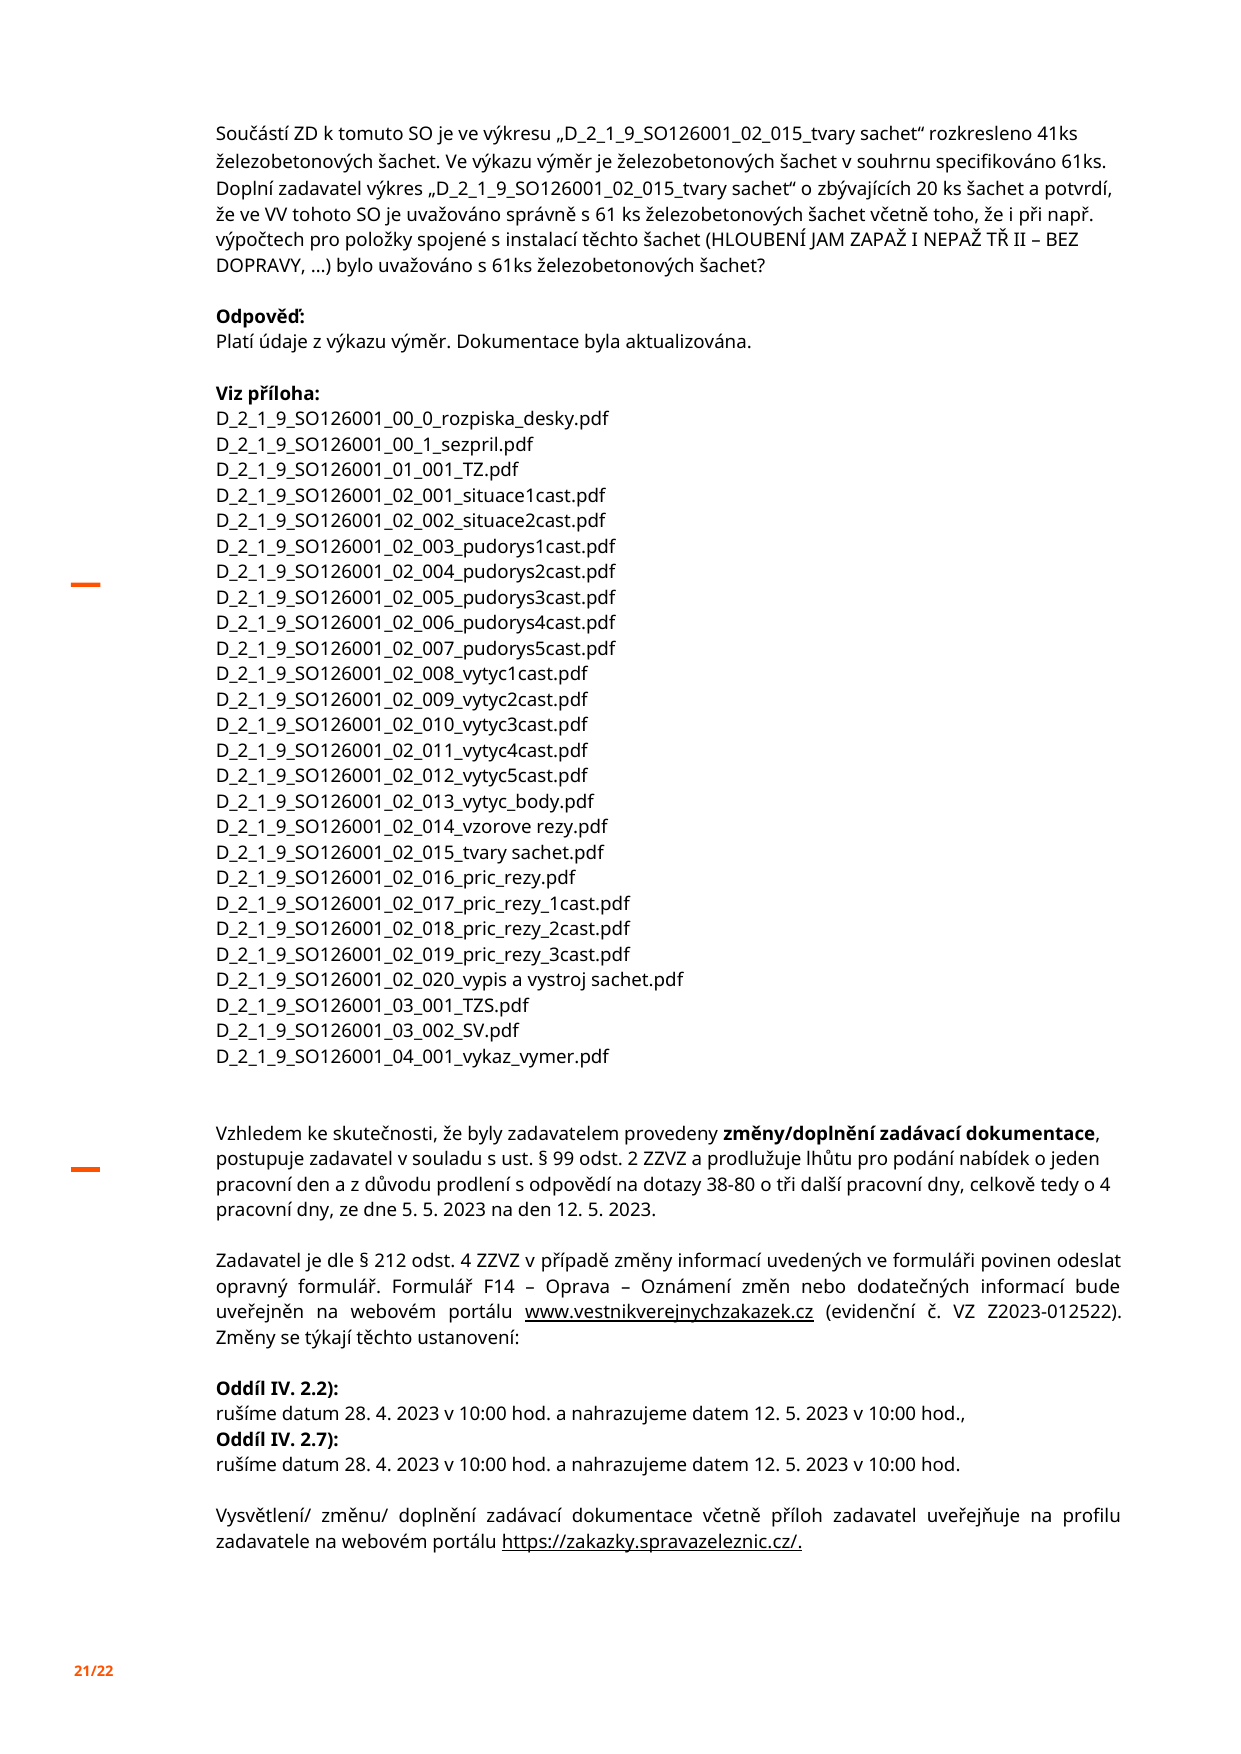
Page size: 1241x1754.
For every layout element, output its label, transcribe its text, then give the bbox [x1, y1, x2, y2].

text D_2_1_9_SO126001_04_001_vykaz_vymer.pdf [216, 1043, 1122, 1069]
text Odpověď: [216, 303, 1122, 329]
text D_2_1_9_SO126001_02_014_vzorove rezy.pdf [216, 814, 1122, 839]
text D_2_1_9_SO126001_00_1_sezpril.pdf [216, 431, 1122, 456]
text Platí údaje z výkazu výměr. Dokumentace byla aktualizována. [216, 329, 1122, 354]
text D_2_1_9_SO126001_00_0_rozpiska_desky.pdf [216, 405, 1122, 431]
text D_2_1_9_SO126001_02_001_situace1cast.pdf [216, 482, 1122, 507]
text D_2_1_9_SO126001_03_001_TZS.pdf [216, 992, 1122, 1018]
text D_2_1_9_SO126001_03_002_SV.pdf [216, 1018, 1122, 1043]
text Oddíl IV. 2.7): [216, 1426, 1122, 1452]
text Součástí ZD k tomuto SO je ve výkresu „D_2_1_9_SO126001_02_015_tvary sachet“ rozkresleno 41ks železobetonových šachet. Ve výkazu výměr je železobetonových šachet v souhrnu specifikováno 61ks. [216, 121, 1122, 174]
text D_2_1_9_SO126001_02_011_vytyc4cast.pdf [216, 737, 1122, 763]
text rušíme datum 28. 4. 2023 v 10:00 hod. a nahrazujeme datem 12. 5. 2023 v 10:00 hod. [216, 1452, 1122, 1477]
text Doplní zadavatel výkres „D_2_1_9_SO126001_02_015_tvary sachet“ o zbývajících 20 ks šachet a potvrdí, že ve VV tohoto SO je uvažováno správně s 61 ks železobetonových šachet včetně toho, že i při např. výpočtech pro položky spojené s instalací těchto šachet (HLOUBENÍ JAM ZAPAŽ I NEPAŽ TŘ II – BEZ DOPRAVY, …) bylo uvažováno s 61ks železobetonových šachet? [216, 176, 1122, 278]
text D_2_1_9_SO126001_02_007_pudorys5cast.pdf [216, 635, 1122, 661]
text D_2_1_9_SO126001_01_001_TZ.pdf [216, 456, 1122, 482]
text D_2_1_9_SO126001_02_009_vytyc2cast.pdf [216, 686, 1122, 712]
text D_2_1_9_SO126001_02_005_pudorys3cast.pdf [216, 584, 1122, 609]
text D_2_1_9_SO126001_02_003_pudorys1cast.pdf [216, 533, 1122, 558]
text D_2_1_9_SO126001_02_004_pudorys2cast.pdf [216, 558, 1122, 584]
text D_2_1_9_SO126001_02_008_vytyc1cast.pdf [216, 661, 1122, 686]
text Oddíl IV. 2.2): [216, 1375, 1122, 1401]
text D_2_1_9_SO126001_02_020_vypis a vystroj sachet.pdf [216, 967, 1122, 992]
text Vzhledem ke skutečnosti, že byly zadavatelem provedeny změny/doplnění zadávací dokumentace, postupuje zadavatel v souladu s ust. § 99 odst. 2 ZZVZ a prodlužuje lhůtu pro podání nabídek o jeden pracovní den a z důvodu prodlení s odpovědí na dotazy 38-80 o tři další pracovní dny, celkově tedy o 4 pracovní dny, ze dne 5. 5. 2023 na den 12. 5. 2023. [216, 1120, 1122, 1222]
text rušíme datum 28. 4. 2023 v 10:00 hod. a nahrazujeme datem 12. 5. 2023 v 10:00 hod., [216, 1401, 1122, 1426]
text D_2_1_9_SO126001_02_006_pudorys4cast.pdf [216, 609, 1122, 635]
text Viz příloha: [216, 380, 1122, 405]
text D_2_1_9_SO126001_02_019_pric_rezy_3cast.pdf [216, 941, 1122, 967]
text D_2_1_9_SO126001_02_010_vytyc3cast.pdf [216, 712, 1122, 737]
text D_2_1_9_SO126001_02_018_pric_rezy_2cast.pdf [216, 916, 1122, 941]
text D_2_1_9_SO126001_02_012_vytyc5cast.pdf [216, 763, 1122, 788]
text Zadavatel je dle § 212 odst. 4 ZZVZ v případě změny informací uvedených ve formuláři povinen odeslat opravný formulář. Formulář F14 – Oprava – Oznámení změn nebo dodatečných informací bude uveřejněn na webovém portálu www.vestnikverejnychzakazek.cz (evidenční č. VZ Z2023-012522). Změny se týkají těchto ustanovení: [216, 1247, 1122, 1349]
text D_2_1_9_SO126001_02_002_situace2cast.pdf [216, 507, 1122, 533]
text D_2_1_9_SO126001_02_016_pric_rezy.pdf [216, 865, 1122, 890]
text D_2_1_9_SO126001_02_017_pric_rezy_1cast.pdf [216, 890, 1122, 916]
text D_2_1_9_SO126001_02_013_vytyc_body.pdf [216, 788, 1122, 814]
text D_2_1_9_SO126001_02_015_tvary sachet.pdf [216, 839, 1122, 865]
text Vysvětlení/ změnu/ doplnění zadávací dokumentace včetně příloh zadavatel uveřejňuje na profilu zadavatele na webovém portálu https://zakazky.spravazeleznic.cz/. [216, 1503, 1122, 1554]
